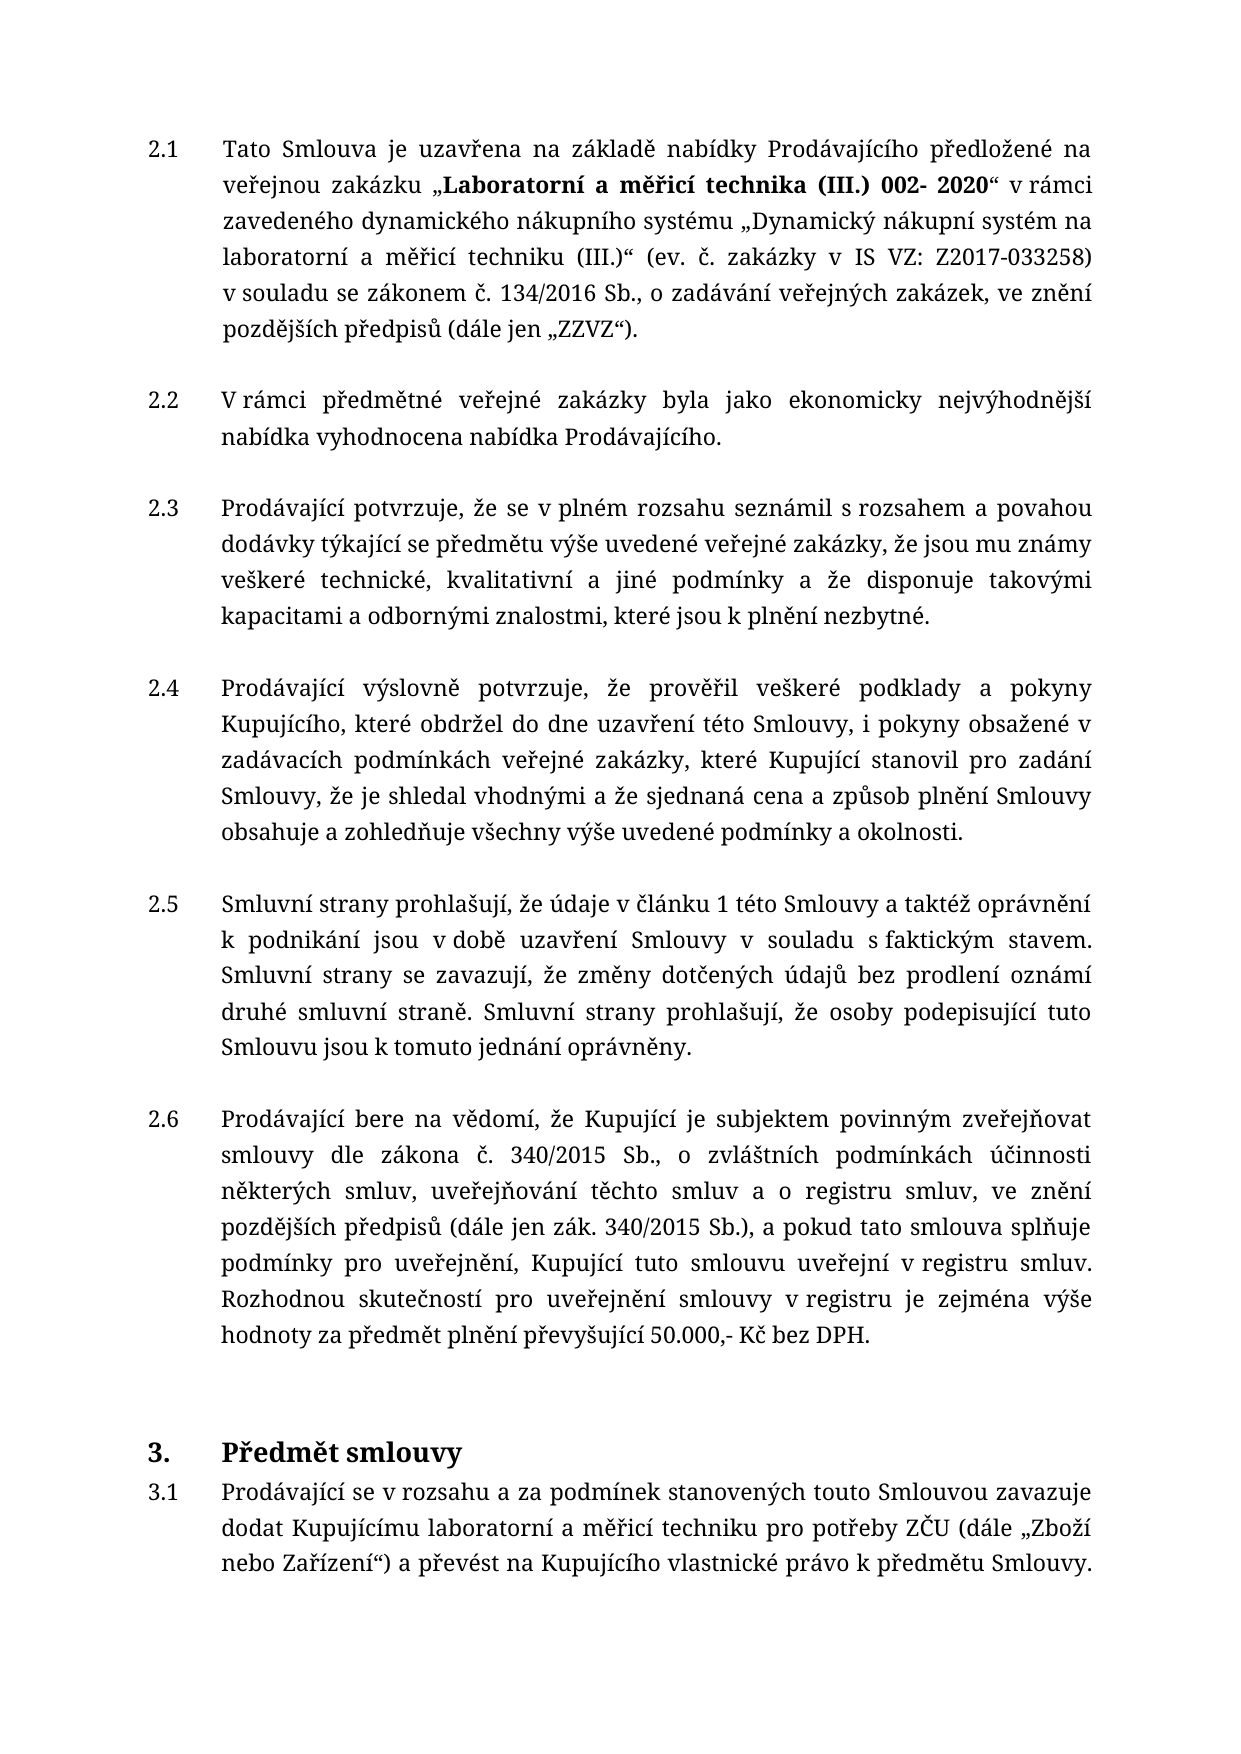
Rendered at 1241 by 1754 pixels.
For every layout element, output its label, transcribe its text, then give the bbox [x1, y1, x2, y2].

text 3. Předmět smlouvy [148, 1433, 1093, 1470]
text 2.5 Smluvní strany prohlašují, že údaje v článku 1 této Smlouvy a taktéž oprávnění k podnikání jsou v době uzavření Smlouvy v souladu s faktickým stavem. Smluvní strany se zavazují, že změny dotčených údajů bez prodlení oznámí druhé smluvní straně. Smluvní strany prohlašují, že osoby podepisující tuto Smlouvu jsou k tomuto jednání oprávněny. [148, 888, 1093, 1063]
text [148, 1476, 1093, 1579]
text 2.4 Prodávající výslovně potvrzuje, že prověřil veškeré podklady a pokyny Kupujícího, které obdržel do dne uzavření této Smlouvy, i pokyny obsažené v zadávacích podmínkách veřejné zakázky, které Kupující stanovil pro zadání Smlouvy, že je shledal vhodnými a že sjednaná cena a způsob plnění Smlouvy obsahuje a zohledňuje všechny výše uvedené podmínky a okolnosti. [148, 672, 1093, 847]
text 2.1 Tato Smlouva je uzavřena na základě nabídky Prodávajícího předložené na veřejnou zakázku „Laboratorní a měřicí technika (III.) 002- 2020“ v rámci zavedeného dynamického nákupního systému „Dynamický nákupní systém na laboratorní a měřicí techniku (III.)“ (ev. č. zakázky v IS VZ: Z2017-033258) v souladu se zákonem č. 134/2016 Sb., o zadávání veřejných zakázek, ve znění pozdějších předpisů (dále jen „ZZVZ“). [148, 133, 1093, 344]
text 2.6 Prodávající bere na vědomí, že Kupující je subjektem povinným zveřejňovat smlouvy dle zákona č. 340/2015 Sb., o zvláštních podmínkách účinnosti některých smluv, uveřejňování těchto smluv a o registru smluv, ve znění pozdějších předpisů (dále jen zák. 340/2015 Sb.), a pokud tato smlouva splňuje podmínky pro uveřejnění, Kupující tuto smlouvu uveřejní v registru smluv. Rozhodnou skutečností pro uveřejnění smlouvy v registru je zejména výše hodnoty za předmět plnění převyšující 50.000,- Kč bez DPH. [148, 1103, 1093, 1350]
text 2.2 V rámci předmětné veřejné zakázky byla jako ekonomicky nejvýhodnější nabídka vyhodnocena nabídka Prodávajícího. [148, 384, 1093, 452]
text 2.3 Prodávající potvrzuje, že se v plném rozsahu seznámil s rozsahem a povahou dodávky týkající se předmětu výše uvedené veřejné zakázky, že jsou mu známy veškeré technické, kvalitativní a jiné podmínky a že disponuje takovými kapacitami a odbornými znalostmi, které jsou k plnění nezbytné. [148, 492, 1093, 631]
